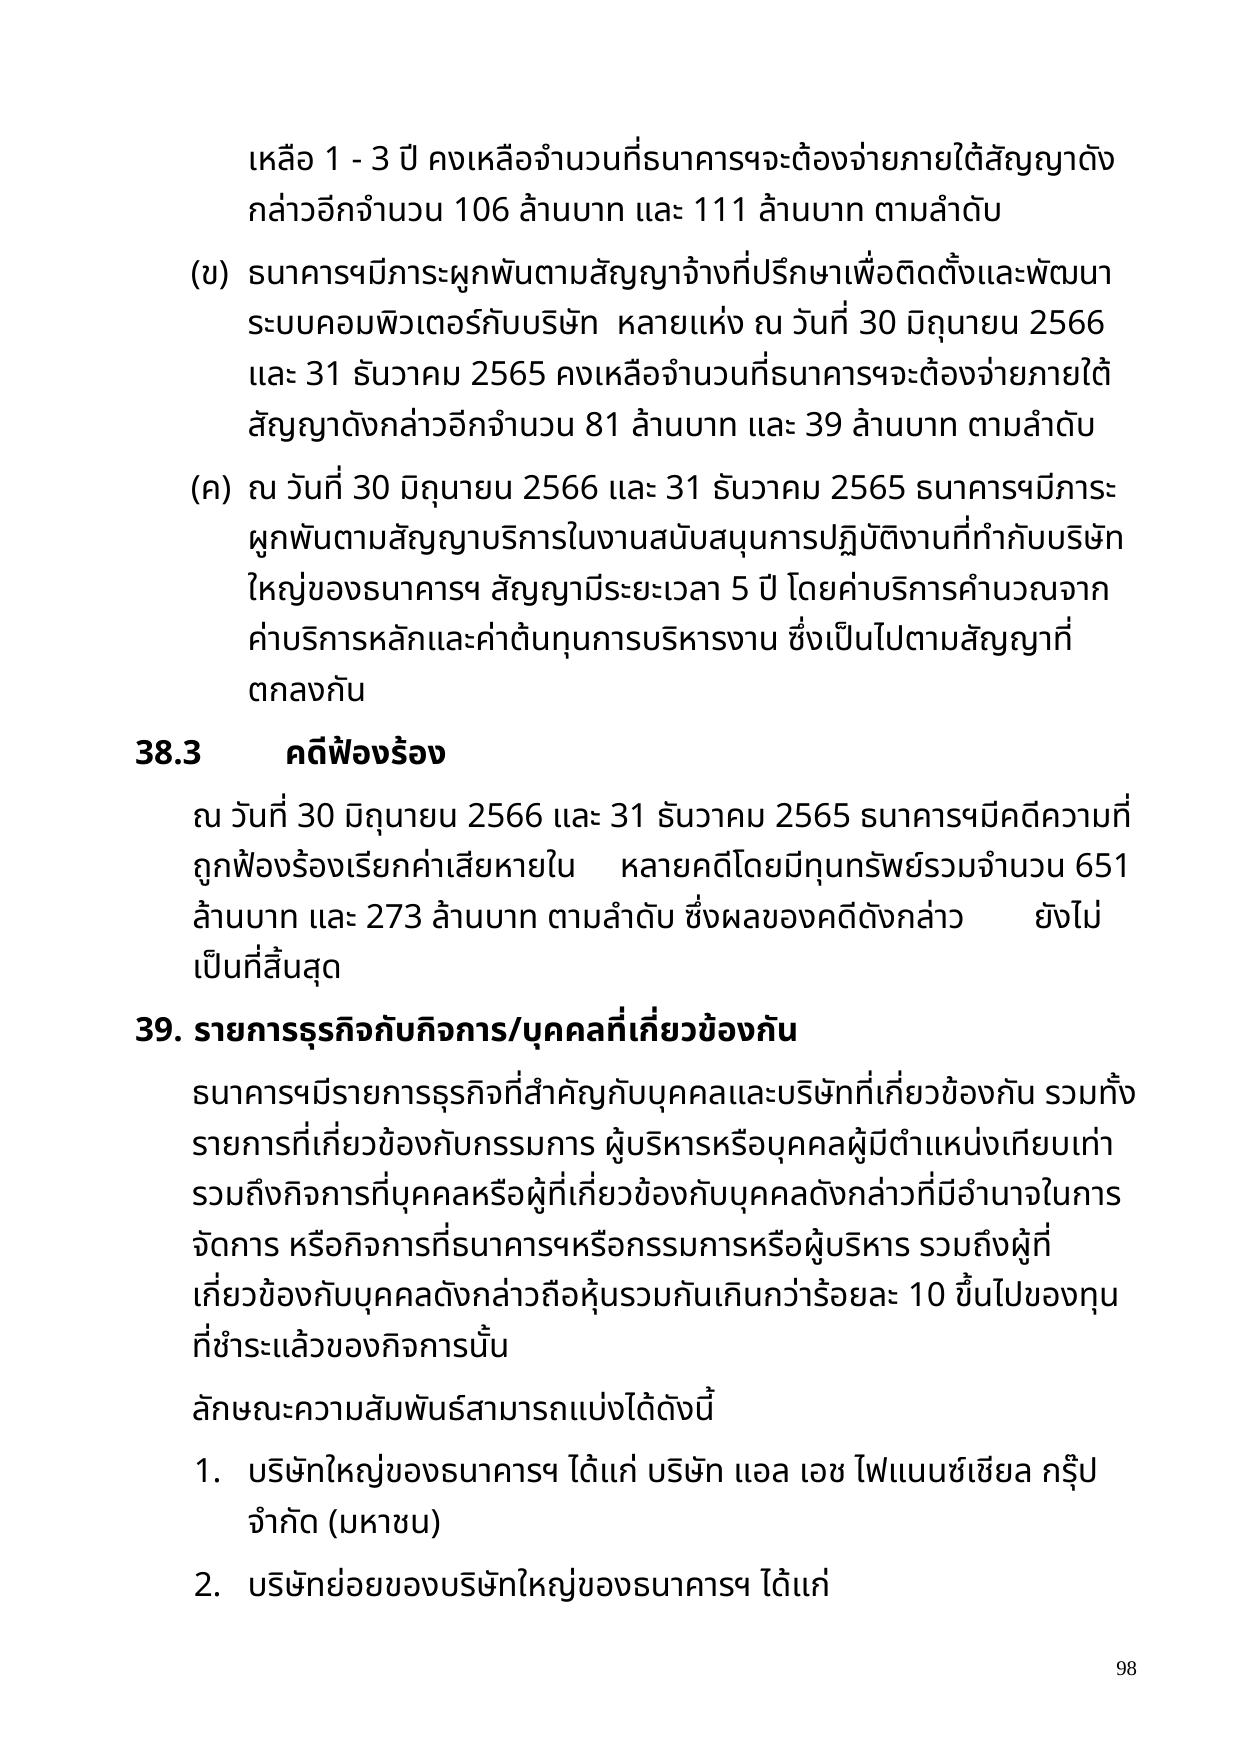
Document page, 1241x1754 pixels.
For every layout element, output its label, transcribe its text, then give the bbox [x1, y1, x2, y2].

text 38.3 คดีฟ้องร้อง [135, 728, 1137, 779]
text ลักษณะความสัมพันธ์สามารถแบ่งได้ดังนี้ [135, 1384, 1137, 1435]
list บริษัทย่อยของบริษัทใหญ่ของธนาคารฯ ได้แก่ [193, 1561, 1137, 1611]
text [191, 135, 1137, 236]
text ธนาคารฯมีรายการธุรกิจที่สำคัญกับบุคคลและบริษัทที่เกี่ยวข้องกัน รวมทั้งรายการที่เกี่ยวข้องกับกรรมการ ผู้บริหารหรือบุคคลผู้มีตำแหน่งเทียบเท่า รวมถึงกิจการที่บุคคลหรือผู้ที่เกี่ยวข้องกับบุคคลดังกล่าวที่มีอำนาจในการจัดการ หรือกิจการที่ธนาคารฯหรือกรรมการหรือผู้บริหาร รวมถึงผู้ที่เกี่ยวข้องกับบุคคลดังกล่าวถือหุ้นรวมกันเกินกว่าร้อยละ 10 ขึ้นไปของทุนที่ชำระแล้วของกิจการนั้น [192, 1069, 1137, 1372]
subtitle รายการธุรกิจกับกิจการ/บุคคลที่เกี่ยวข้องกัน [135, 1006, 1137, 1057]
list บริษัทใหญ่ของธนาคารฯ ได้แก่ บริษัท แอล เอช ไฟแนนซ์เชียล กรุ๊ป จำกัด (มหาชน) [193, 1447, 1137, 1548]
text ณ วันที่ 30 มิถุนายน 2566 และ 31 ธันวาคม 2565 ธนาคารฯมีคดีความที่ถูกฟ้องร้องเรียกค่าเสียหายใน หลายคดีโดยมีทุนทรัพย์รวมจำนวน 651 ล้านบาท และ 273 ล้านบาท ตามลำดับ ซึ่งผลของคดีดังกล่าว ยังไม่เป็นที่สิ้นสุด [192, 792, 1137, 994]
text (ข) ธนาคารฯมีภาระผูกพันตามสัญญาจ้างที่ปรึกษาเพื่อติดตั้งและพัฒนาระบบคอมพิวเตอร์กับบริษัท หลายแห่ง ณ วันที่ 30 มิถุนายน 2566 และ 31 ธันวาคม 2565 คงเหลือจำนวนที่ธนาคารฯจะต้องจ่ายภายใต้สัญญาดังกล่าวอีกจำนวน 81 ล้านบาท และ 39 ล้านบาท ตามลำดับ [191, 249, 1137, 451]
text (ค) ณ วันที่ 30 มิถุนายน 2566 และ 31 ธันวาคม 2565 ธนาคารฯมีภาระผูกพันตามสัญญาบริการในงานสนับสนุนการปฏิบัติงานที่ทำกับบริษัทใหญ่ของธนาคารฯ สัญญามีระยะเวลา 5 ปี โดยค่าบริการคำนวณจากค่าบริการหลักและค่าต้นทุนการบริหารงาน ซึ่งเป็นไปตามสัญญาที่ตกลงกัน [191, 463, 1137, 716]
